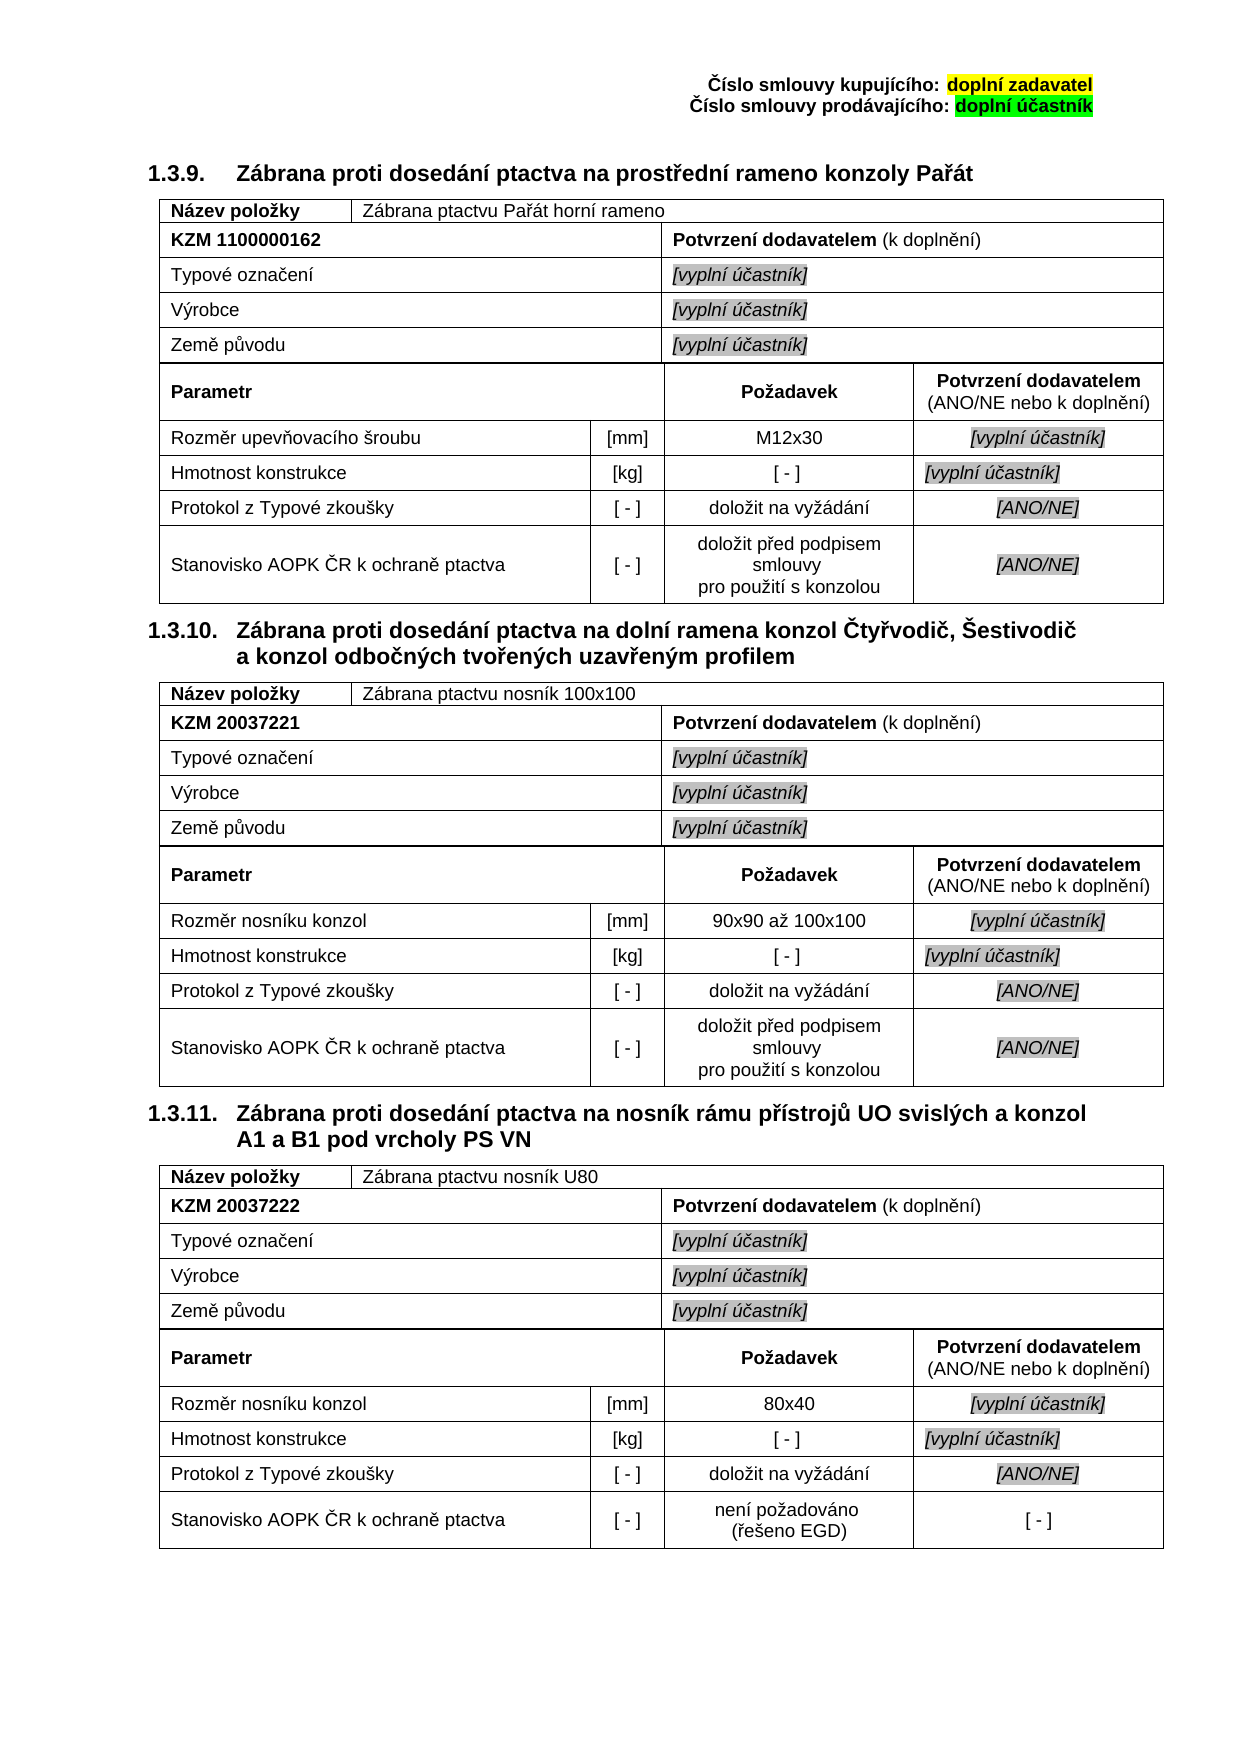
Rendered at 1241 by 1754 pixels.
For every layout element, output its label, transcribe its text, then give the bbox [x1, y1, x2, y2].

table_cell [kg] [591, 1422, 664, 1456]
table_header Název položky [160, 200, 351, 222]
table_cell doložit před podpisem smlouvy pro použití s konzolou [665, 526, 913, 603]
table_cell doložit na vyžádání [665, 1457, 913, 1491]
table_cell Protokol z Typové zkoušky [160, 974, 590, 1008]
table_cell [vyplní účastník] [662, 776, 1163, 810]
table_cell Stanovisko AOPK ČR k ochraně ptactva [160, 1492, 590, 1548]
table_cell [ - ] [591, 526, 664, 603]
table_cell KZM 1100000162 [160, 223, 661, 257]
table_cell Potvrzení dodavatelem (k doplnění) [662, 1189, 1163, 1223]
table_header Požadavek [665, 364, 913, 420]
table_cell doložit na vyžádání [665, 491, 913, 525]
table_cell doložit na vyžádání [665, 974, 913, 1008]
table_cell Země původu [160, 1294, 661, 1328]
table_cell Potvrzení dodavatelem (k doplnění) [662, 706, 1163, 740]
table_cell Rozměr nosníku konzol [160, 904, 590, 938]
table_cell [vyplní účastník] [914, 421, 1163, 455]
table_header Název položky [160, 1166, 351, 1188]
table_cell [ANO/NE] [914, 1457, 1163, 1491]
table_cell [vyplní účastník] [662, 1259, 1163, 1293]
table_cell KZM 20037222 [160, 1189, 661, 1223]
table_cell [ - ] [591, 491, 664, 525]
table_cell Hmotnost konstrukce [160, 939, 590, 973]
table_cell 90x90 až 100x100 [665, 904, 913, 938]
table_cell [vyplní účastník] [662, 741, 1163, 775]
table_cell [ANO/NE] [914, 491, 1163, 525]
table_header Potvrzení dodavatelem (ANO/NE nebo k doplnění) [914, 364, 1163, 420]
table_cell [mm] [591, 1387, 664, 1421]
table_cell [vyplní účastník] [662, 328, 1163, 362]
table_header Parametr [160, 1330, 591, 1386]
table_cell [kg] [591, 939, 664, 973]
table_header Zábrana ptactvu nosník 100x100 [352, 683, 1163, 704]
table_header [591, 1330, 664, 1386]
table_header Zábrana ptactvu Pařát horní rameno [352, 200, 1163, 222]
table_cell Výrobce [160, 293, 661, 327]
table_header Potvrzení dodavatelem (ANO/NE nebo k doplnění) [914, 847, 1163, 903]
table_cell [ANO/NE] [914, 526, 1163, 603]
table_header Potvrzení dodavatelem (ANO/NE nebo k doplnění) [914, 1330, 1163, 1386]
table_cell Země původu [160, 811, 661, 845]
table_cell [vyplní účastník] [914, 939, 1163, 973]
table_cell [ANO/NE] [914, 1009, 1163, 1086]
table_cell [mm] [591, 421, 664, 455]
table_cell Výrobce [160, 776, 661, 810]
table_header Parametr [160, 364, 591, 420]
table_cell [ - ] [591, 1457, 664, 1491]
table_cell [ - ] [914, 1492, 1163, 1548]
table_cell Rozměr nosníku konzol [160, 1387, 590, 1421]
table_cell Výrobce [160, 1259, 661, 1293]
table_header Požadavek [665, 1330, 913, 1386]
table_cell [ANO/NE] [914, 974, 1163, 1008]
list Zábrana proti dosedání ptactva na dolní ramena konzol Čtyřvodič, Šestivodič a konzol odbočných tvořených uzavřeným profilem [148, 617, 1093, 669]
table_cell [vyplní účastník] [662, 293, 1163, 327]
table_cell Protokol z Typové zkoušky [160, 1457, 590, 1491]
table_cell [vyplní účastník] [914, 1422, 1163, 1456]
table_cell [vyplní účastník] [662, 1224, 1163, 1258]
table_cell [kg] [591, 456, 664, 490]
table_cell [vyplní účastník] [662, 811, 1163, 845]
table_cell [vyplní účastník] [914, 456, 1163, 490]
table_header Požadavek [665, 847, 913, 903]
table_cell Protokol z Typové zkoušky [160, 491, 590, 525]
table_cell doložit před podpisem smlouvy pro použití s konzolou [665, 1009, 913, 1086]
table_header Název položky [160, 683, 351, 704]
list Zábrana proti dosedání ptactva na nosník rámu přístrojů UO svislých a konzol A1 a B1 pod vrcholy PS VN [148, 1100, 1093, 1152]
table_cell Hmotnost konstrukce [160, 1422, 590, 1456]
table_cell [mm] [591, 904, 664, 938]
table_cell Typové označení [160, 1224, 661, 1258]
table_header Zábrana ptactvu nosník U80 [352, 1166, 1163, 1188]
table_cell [vyplní účastník] [914, 904, 1163, 938]
table_cell není požadováno (řešeno EGD) [665, 1492, 913, 1548]
table_cell [ - ] [665, 1422, 913, 1456]
table_cell [ - ] [665, 939, 913, 973]
table_cell [ - ] [591, 1009, 664, 1086]
table_cell Země původu [160, 328, 661, 362]
table_cell [vyplní účastník] [662, 1294, 1163, 1328]
table_cell Typové označení [160, 741, 661, 775]
table_cell M12x30 [665, 421, 913, 455]
table_cell KZM 20037221 [160, 706, 661, 740]
table_cell Potvrzení dodavatelem (k doplnění) [662, 223, 1163, 257]
table_cell [ - ] [591, 1492, 664, 1548]
table_cell Hmotnost konstrukce [160, 456, 590, 490]
table_cell [vyplní účastník] [662, 258, 1163, 292]
table_cell Stanovisko AOPK ČR k ochraně ptactva [160, 1009, 590, 1086]
table_header [591, 847, 664, 903]
table_header Parametr [160, 847, 591, 903]
table_header [591, 364, 664, 420]
table_cell Stanovisko AOPK ČR k ochraně ptactva [160, 526, 590, 603]
table_cell [ - ] [665, 456, 913, 490]
table_cell 80x40 [665, 1387, 913, 1421]
table_cell Rozměr upevňovacího šroubu [160, 421, 590, 455]
table_cell Typové označení [160, 258, 661, 292]
table_cell [ - ] [591, 974, 664, 1008]
table_cell [vyplní účastník] [914, 1387, 1163, 1421]
list Zábrana proti dosedání ptactva na prostřední rameno konzoly Pařát [148, 160, 1093, 186]
